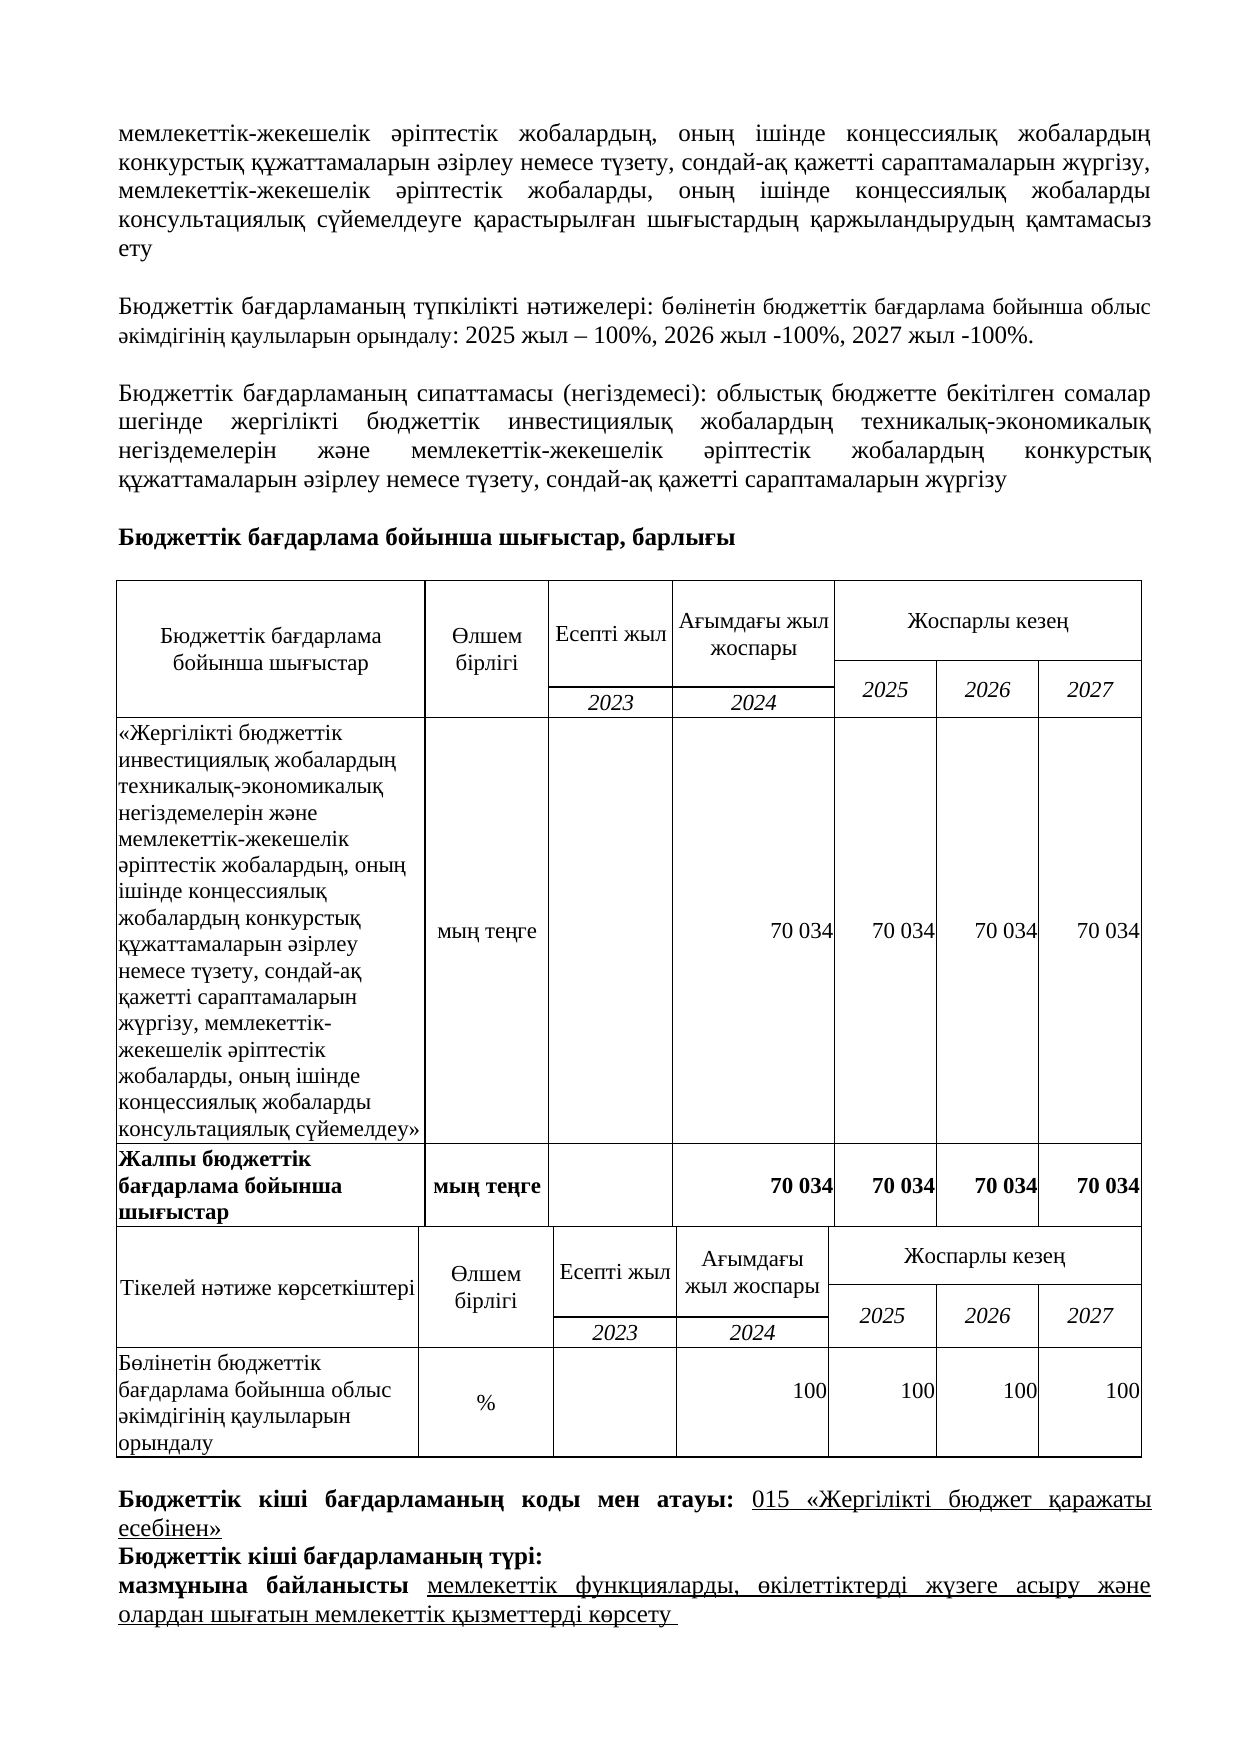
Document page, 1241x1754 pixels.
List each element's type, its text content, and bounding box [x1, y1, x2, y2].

table_cell [549, 718, 672, 1143]
text Бюджеттік кіші бағдарламаның коды мен атауы: 015 «Жергілікті бюджет қаражаты есебiнен» [118, 1484, 1152, 1541]
table_header Бюджеттік бағдарлама бойынша шығыстар [117, 581, 424, 717]
table_cell [554, 1348, 676, 1456]
table_cell 70 034 [835, 1144, 936, 1226]
table_cell 70 034 [937, 1144, 1038, 1226]
table_cell 2023 [554, 1318, 676, 1347]
text Бюджеттiк бағдарламаның сипаттамасы (негіздемесі): облыстық бюджетте бекітілген сомалар шегінде жергілікті бюджеттік инвестициялық жобалардың техникалық-экономикалық негіздемелерін және мемлекеттік-жекешелік әріптестік жобалардың конкурстық құжаттамаларын әзірлеу немесе түзету, сондай-ақ қажетті сараптамаларын жүргізу [118, 378, 1152, 493]
table_cell 100 [829, 1348, 936, 1456]
table_cell Жоспарлы кезең [829, 1227, 1141, 1284]
table_cell 100 [677, 1348, 828, 1456]
table_cell Жалпы бюджеттік бағдарлама бойынша шығыстар [117, 1144, 424, 1226]
table_header Ағымдағы жыл жоспары [673, 581, 834, 686]
table_cell «Жергілікті бюджеттік инвестициялық жобалардың техникалық-экономикалық негіздемелерін және мемлекеттік-жекешелік әріптестік жобалардың, оның ішінде концессиялық жобалардың конкурстық құжаттамаларын әзірлеу немесе түзету, сондай-ақ қажетті сараптамаларын жүргізу, мемлекеттік-жекешелік әріптестік жобаларды, оның ішінде концессиялық жобаларды консультациялық сүйемелдеу» [117, 718, 424, 1143]
table_cell 2023 [549, 688, 672, 717]
table_cell 2024 [677, 1318, 828, 1347]
table_header Жоспарлы кезең [835, 581, 1141, 660]
table_cell 2025 [829, 1285, 936, 1347]
table_cell 2026 [937, 661, 1038, 717]
table_cell мың теңге [426, 1144, 548, 1226]
table_cell 70 034 [1039, 718, 1141, 1143]
text Бюджеттік бағдарлама бойынша шығыстар, барлығы [118, 522, 1152, 551]
table_header Есепті жыл [549, 581, 672, 686]
text Бюджеттік кіші бағдарламаның түрі: [118, 1541, 1152, 1570]
table_cell Тікелей нәтиже көрсеткіштері [117, 1227, 418, 1347]
table_cell 70 034 [1039, 1144, 1141, 1226]
table_cell 100 [937, 1348, 1038, 1456]
table_cell Бөлінетін бюджеттік бағдарлама бойынша облыс әкімдігінің қаулыларын орындалу [117, 1348, 418, 1456]
table_cell % [419, 1348, 553, 1456]
text мазмұнына байланысты мемлекеттік функцияларды, өкілеттіктерді жүзеге асыру және олардан шығатын мемлекеттік қызметтерді көрсету [118, 1570, 1152, 1628]
table_cell Өлшем бірлігі [419, 1227, 553, 1347]
table_cell 2025 [835, 661, 936, 717]
table_cell 70 034 [835, 718, 936, 1143]
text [118, 118, 1152, 262]
table_cell 70 034 [937, 718, 1038, 1143]
table_header Өлшем бірлігі [426, 581, 548, 717]
table_cell 70 034 [673, 718, 834, 1143]
table_cell мың теңге [426, 718, 548, 1143]
table_cell 2027 [1039, 1285, 1141, 1347]
table_cell Есепті жыл [554, 1227, 676, 1316]
table_cell 2026 [937, 1285, 1038, 1347]
table_cell Ағымдағы жыл жоспары [677, 1227, 828, 1316]
text Бюджеттiк бағдарламаның түпкілікті нәтижелері: бөлінетін бюджеттік бағдарлама бойынша облыс әкімдігінің қаулыларын орындалу: 2025 жыл – 100%, 2026 жыл -100%, 2027 жыл -100%. [118, 291, 1152, 348]
table_cell [549, 1144, 672, 1226]
table_cell 2024 [673, 688, 834, 717]
table_cell 70 034 [673, 1144, 834, 1226]
table_cell 2027 [1039, 661, 1141, 717]
table_cell 100 [1039, 1348, 1141, 1456]
